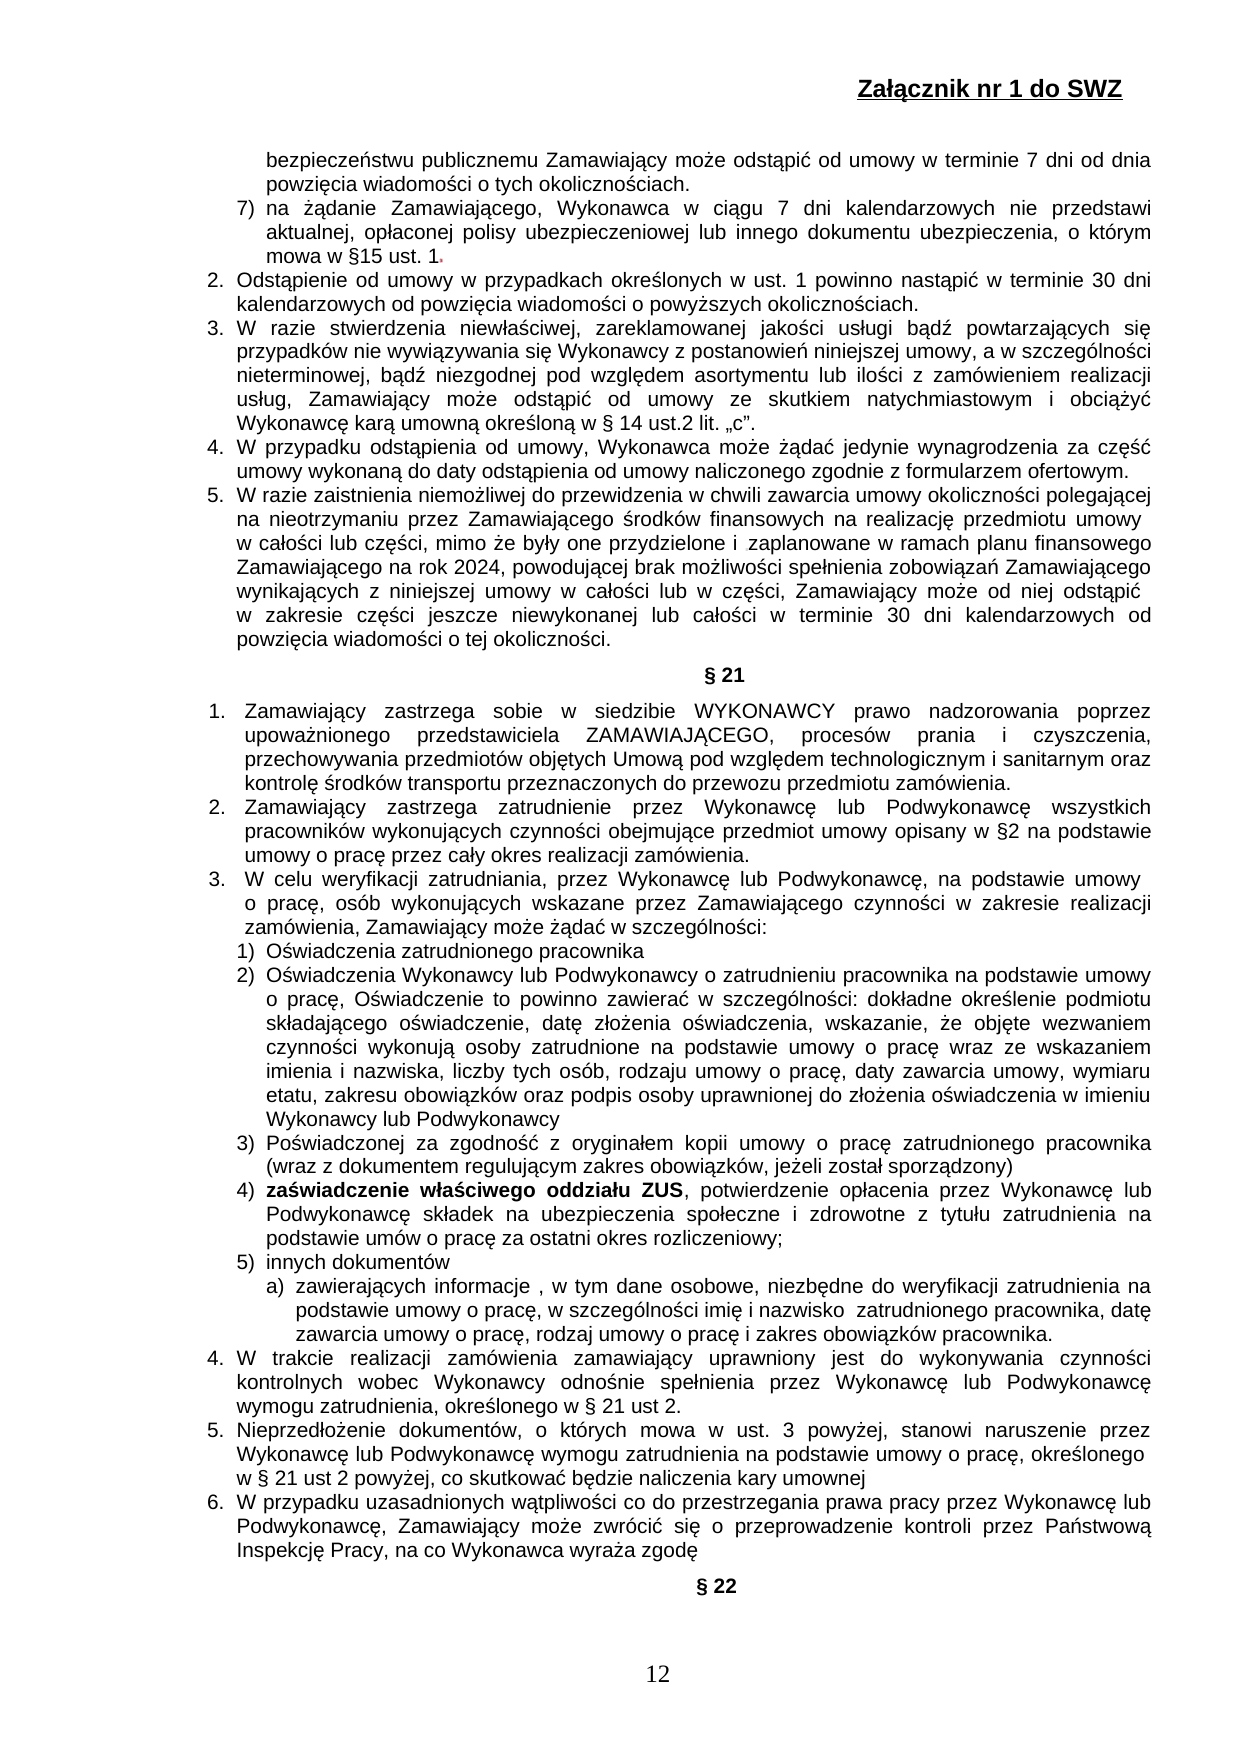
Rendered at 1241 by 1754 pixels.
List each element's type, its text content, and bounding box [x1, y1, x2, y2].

list W przypadku uzasadnionych wątpliwości co do przestrzegania prawa pracy przez Wykonawcę lub Podwykonawcę, Zamawiający może zwrócić się o przeprowadzenie kontroli przez Państwową Inspekcję Pracy, na co Wykonawca wyraża zgodę [207, 1490, 1152, 1562]
list innych dokumentów [236, 1250, 1152, 1274]
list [236, 148, 1152, 196]
list W przypadku odstąpienia od umowy, Wykonawca może żądać jedynie wynagrodzenia za część umowy wykonaną do daty odstąpienia od umowy naliczonego zgodnie z formularzem ofertowym. [207, 435, 1152, 483]
list Oświadczenia Wykonawcy lub Podwykonawcy o zatrudnieniu pracownika na podstawie umowy o pracę, Oświadczenie to powinno zawierać w szczególności: dokładne określenie podmiotu składającego oświadczenie, datę złożenia oświadczenia, wskazanie, że objęte wezwaniem czynności wykonują osoby zatrudnione na podstawie umowy o pracę wraz ze wskazaniem imienia i nazwiska, liczby tych osób, rodzaju umowy o pracę, daty zawarcia umowy, wymiaru etatu, zakresu obowiązków oraz podpis osoby uprawnionej do złożenia oświadczenia w imieniu Wykonawcy lub Podwykonawcy [236, 963, 1152, 1130]
list Zamawiający zastrzega sobie w siedzibie WYKONAWCY prawo nadzorowania poprzez upoważnionego przedstawiciela ZAMAWIAJĄCEGO, procesów prania i czyszczenia, przechowywania przedmiotów objętych Umową pod względem technologicznym i sanitarnym oraz kontrolę środków transportu przeznaczonych do przewozu przedmiotu zamówienia. [208, 699, 1152, 795]
list Oświadczenia zatrudnionego pracownika [236, 939, 1152, 963]
list Nieprzedłożenie dokumentów, o których mowa w ust. 3 powyżej, stanowi naruszenie przez Wykonawcę lub Podwykonawcę wymogu zatrudnienia na podstawie umowy o pracę, określonego w § 21 ust 2 powyżej, co skutkować będzie naliczenia kary umownej [207, 1418, 1152, 1490]
list zaświadczenie właściwego oddziału ZUS, potwierdzenie opłacenia przez Wykonawcę lub Podwykonawcę składek na ubezpieczenia społeczne i zdrowotne z tytułu zatrudnienia na podstawie umów o pracę za ostatni okres rozliczeniowy; [236, 1178, 1152, 1250]
list Zamawiający zastrzega zatrudnienie przez Wykonawcę lub Podwykonawcę wszystkich pracowników wykonujących czynności obejmujące przedmiot umowy opisany w §2 na podstawie umowy o pracę przez cały okres realizacji zamówienia. [208, 795, 1152, 867]
text § 22 [281, 1574, 1152, 1598]
list W razie zaistnienia niemożliwej do przewidzenia w chwili zawarcia umowy okoliczności polegającej na nieotrzymaniu przez Zamawiającego środków finansowych na realizację przedmiotu umowy w całości lub części, mimo że były one przydzielone i zaplanowane w ramach planu finansowego Zamawiającego na rok 2024, powodującej brak możliwości spełnienia zobowiązań Zamawiającego wynikających z niniejszej umowy w całości lub w części, Zamawiający może od niej odstąpić w zakresie części jeszcze niewykonanej lub całości w terminie 30 dni kalendarzowych od powzięcia wiadomości o tej okoliczności. [207, 483, 1152, 651]
list zawierających informacje , w tym dane osobowe, niezbędne do weryfikacji zatrudnienia na podstawie umowy o pracę, w szczególności imię i nazwisko zatrudnionego pracownika, datę zawarcia umowy o pracę, rodzaj umowy o pracę i zakres obowiązków pracownika. [266, 1274, 1152, 1346]
text § 21 [297, 663, 1152, 687]
list na żądanie Zamawiającego, Wykonawca w ciągu 7 dni kalendarzowych nie przedstawi aktualnej, opłaconej polisy ubezpieczeniowej lub innego dokumentu ubezpieczenia, o którym mowa w §15 ust. 1 [236, 196, 1152, 267]
list Odstąpienie od umowy w przypadkach określonych w ust. 1 powinno nastąpić w terminie 30 dni kalendarzowych od powzięcia wiadomości o powyższych okolicznościach. [207, 267, 1152, 315]
list W celu weryfikacji zatrudniania, przez Wykonawcę lub Podwykonawcę, na podstawie umowy o pracę, osób wykonujących wskazane przez Zamawiającego czynności w zakresie realizacji zamówienia, Zamawiający może żądać w szczególności: [208, 867, 1152, 939]
list W razie stwierdzenia niewłaściwej, zareklamowanej jakości usługi bądź powtarzających się przypadków nie wywiązywania się Wykonawcy z postanowień niniejszej umowy, a w szczególności nieterminowej, bądź niezgodnej pod względem asortymentu lub ilości z zamówieniem realizacji usług, Zamawiający może odstąpić od umowy ze skutkiem natychmiastowym i obciążyć Wykonawcę karą umowną określoną w § 14 ust.2 lit. „c”. [207, 315, 1152, 435]
list Poświadczonej za zgodność z oryginałem kopii umowy o pracę zatrudnionego pracownika (wraz z dokumentem regulującym zakres obowiązków, jeżeli został sporządzony) [236, 1130, 1152, 1178]
list W trakcie realizacji zamówienia zamawiający uprawniony jest do wykonywania czynności kontrolnych wobec Wykonawcy odnośnie spełnienia przez Wykonawcę lub Podwykonawcę wymogu zatrudnienia, określonego w § 21 ust 2. [207, 1346, 1152, 1418]
